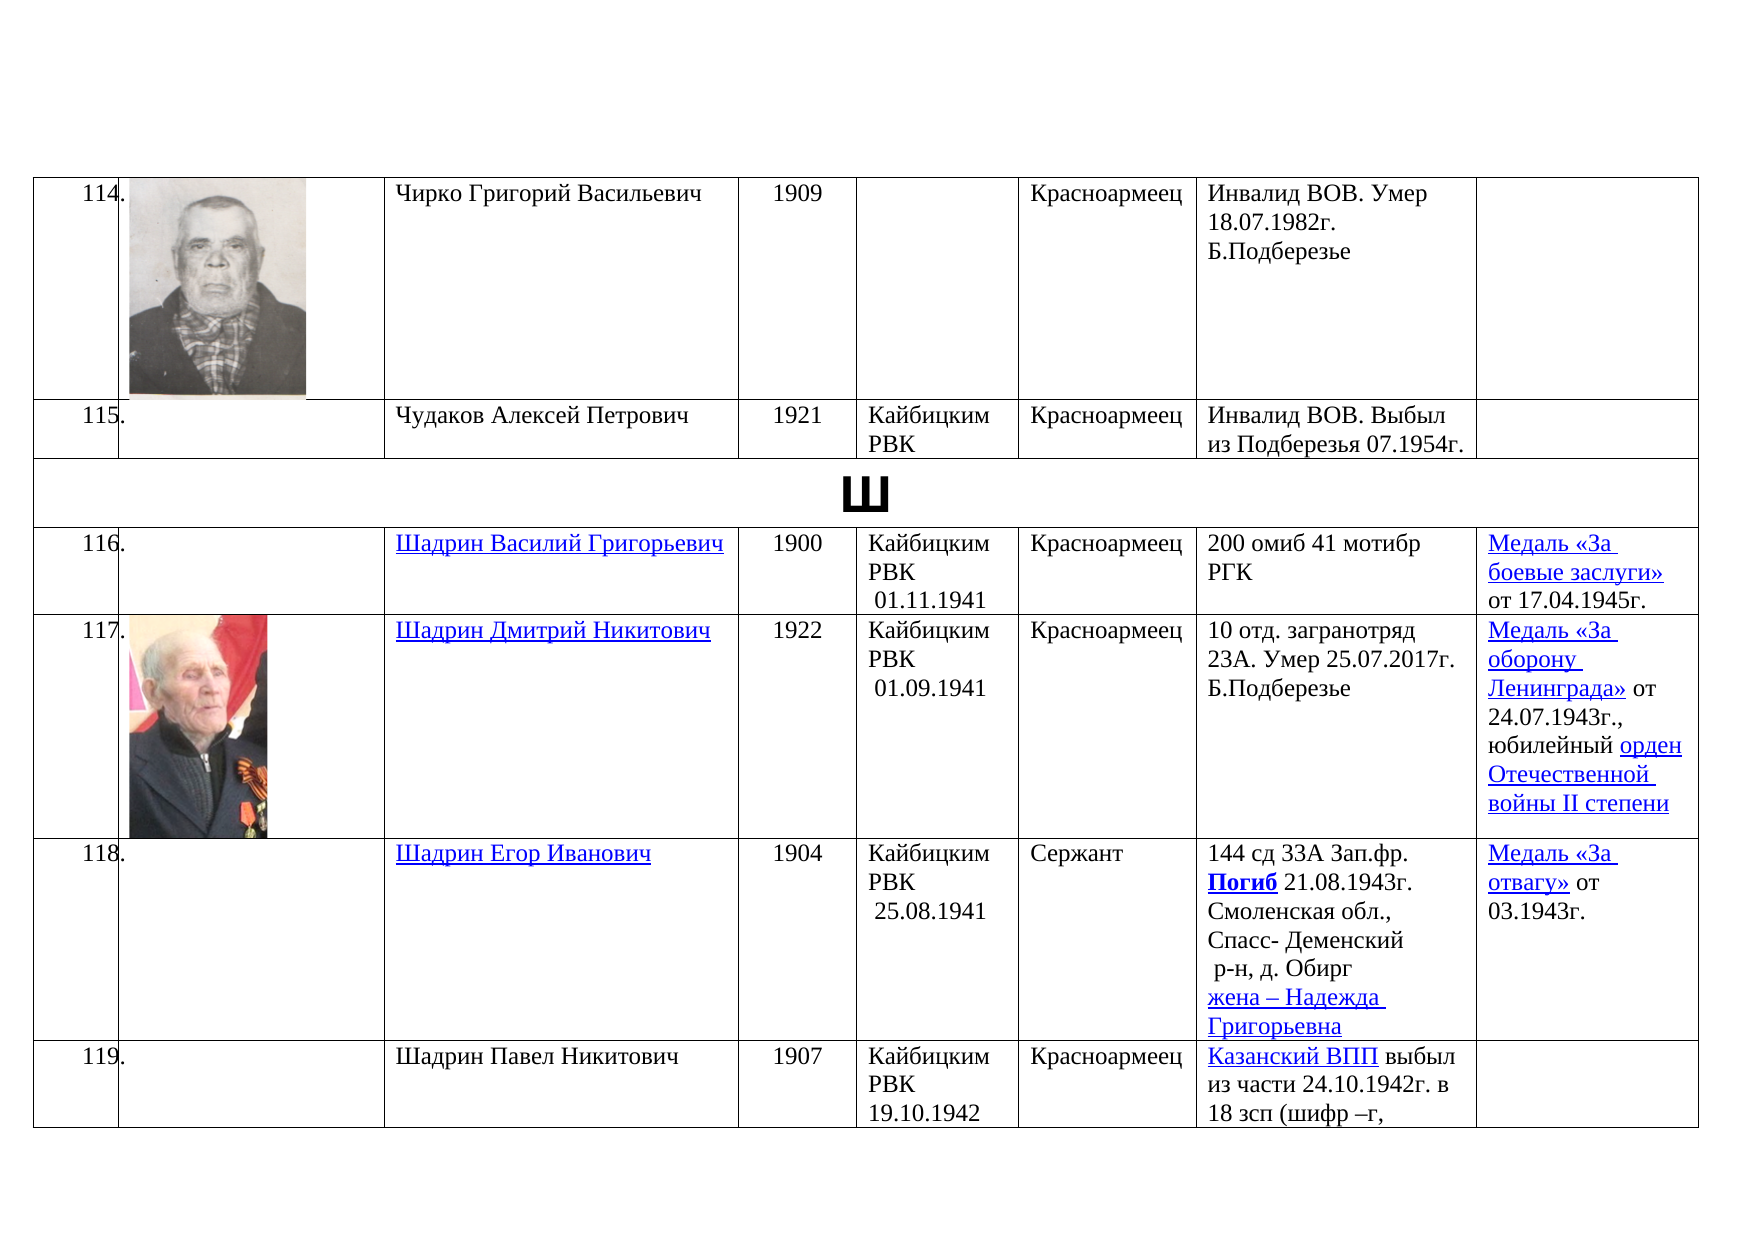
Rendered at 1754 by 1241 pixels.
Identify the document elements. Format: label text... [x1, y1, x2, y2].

table_cell Инвалид ВОВ. Умер 18.07.1982г. Б.Подберезье [1197, 178, 1476, 399]
table_cell Красноармеец [1019, 178, 1196, 399]
table_cell Медаль «За оборону Ленинграда» от 24.07.1943г., юбилейный орден Отечественной войны II степени [1477, 615, 1698, 837]
table_cell [34, 839, 118, 1040]
table_cell [1477, 178, 1698, 399]
table_cell Кайбицким РВК 01.09.1941 [857, 615, 1018, 837]
table_cell [34, 400, 118, 458]
table_cell Чудаков Алексей Петрович [385, 400, 738, 458]
table_cell 1922 [739, 615, 856, 837]
table_cell Шадрин Егор Иванович [385, 839, 738, 1040]
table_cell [1197, 1041, 1476, 1127]
table_cell Инвалид ВОВ. Выбыл из Подберезья 07.1954г. [1197, 400, 1476, 458]
table_cell 1909 [739, 178, 856, 399]
table_cell [307, 178, 384, 399]
table_cell 1900 [739, 528, 856, 614]
table_cell [119, 400, 384, 458]
table_cell 200 омиб 41 мотибр РГК [1197, 528, 1476, 614]
table_cell Сержант [1019, 839, 1196, 1040]
table_cell [119, 839, 384, 1040]
table_cell Чирко Григорий Васильевич [385, 178, 738, 399]
table_cell Ш [34, 459, 1698, 527]
table_cell Шадрин Василий Григорьевич [385, 528, 738, 614]
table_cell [857, 1041, 1018, 1127]
table_cell Медаль «За отвагу» от 03.1943г. [1477, 839, 1698, 1040]
table_cell [119, 528, 384, 614]
table_cell [268, 615, 384, 837]
table_cell [857, 178, 1018, 399]
table_cell Медаль «За боевые заслуги» от 17.04.1945г. [1477, 528, 1698, 614]
table_cell 1921 [739, 400, 856, 458]
table_cell Шадрин Дмитрий Никитович [385, 615, 738, 837]
table_cell [34, 615, 118, 837]
table_cell 1904 [739, 839, 856, 1040]
table_cell Кайбицким РВК 25.08.1941 [857, 839, 1018, 1040]
table_cell Кайбицким РВК [857, 400, 1018, 458]
picture [129, 178, 307, 400]
table_cell Красноармеец [1019, 400, 1196, 458]
picture [129, 615, 268, 838]
table_cell [119, 178, 129, 399]
table_cell Красноармеец [1019, 528, 1196, 614]
table_cell Кайбицким РВК 01.11.1941 [857, 528, 1018, 614]
table_cell [34, 1041, 118, 1127]
table_cell 10 отд. загранотряд 23А. Умер 25.07.2017г. Б.Подберезье [1197, 615, 1476, 837]
table_cell [1477, 1041, 1698, 1127]
table_cell [119, 615, 129, 837]
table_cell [385, 1041, 738, 1127]
table_cell Красноармеец [1019, 615, 1196, 837]
table_cell [1477, 400, 1698, 458]
table_cell Красноармеец [1019, 1041, 1196, 1127]
table_cell [34, 178, 118, 399]
table_cell 144 сд 33А Зап.фр. Погиб 21.08.1943г. Смоленская обл., Спасс- Деменский р-н, д. Обирг жена – Надежда Григорьевна [1197, 839, 1476, 1040]
table_cell [119, 1041, 384, 1127]
table_cell [34, 528, 118, 614]
table_cell 1907 [739, 1041, 856, 1127]
